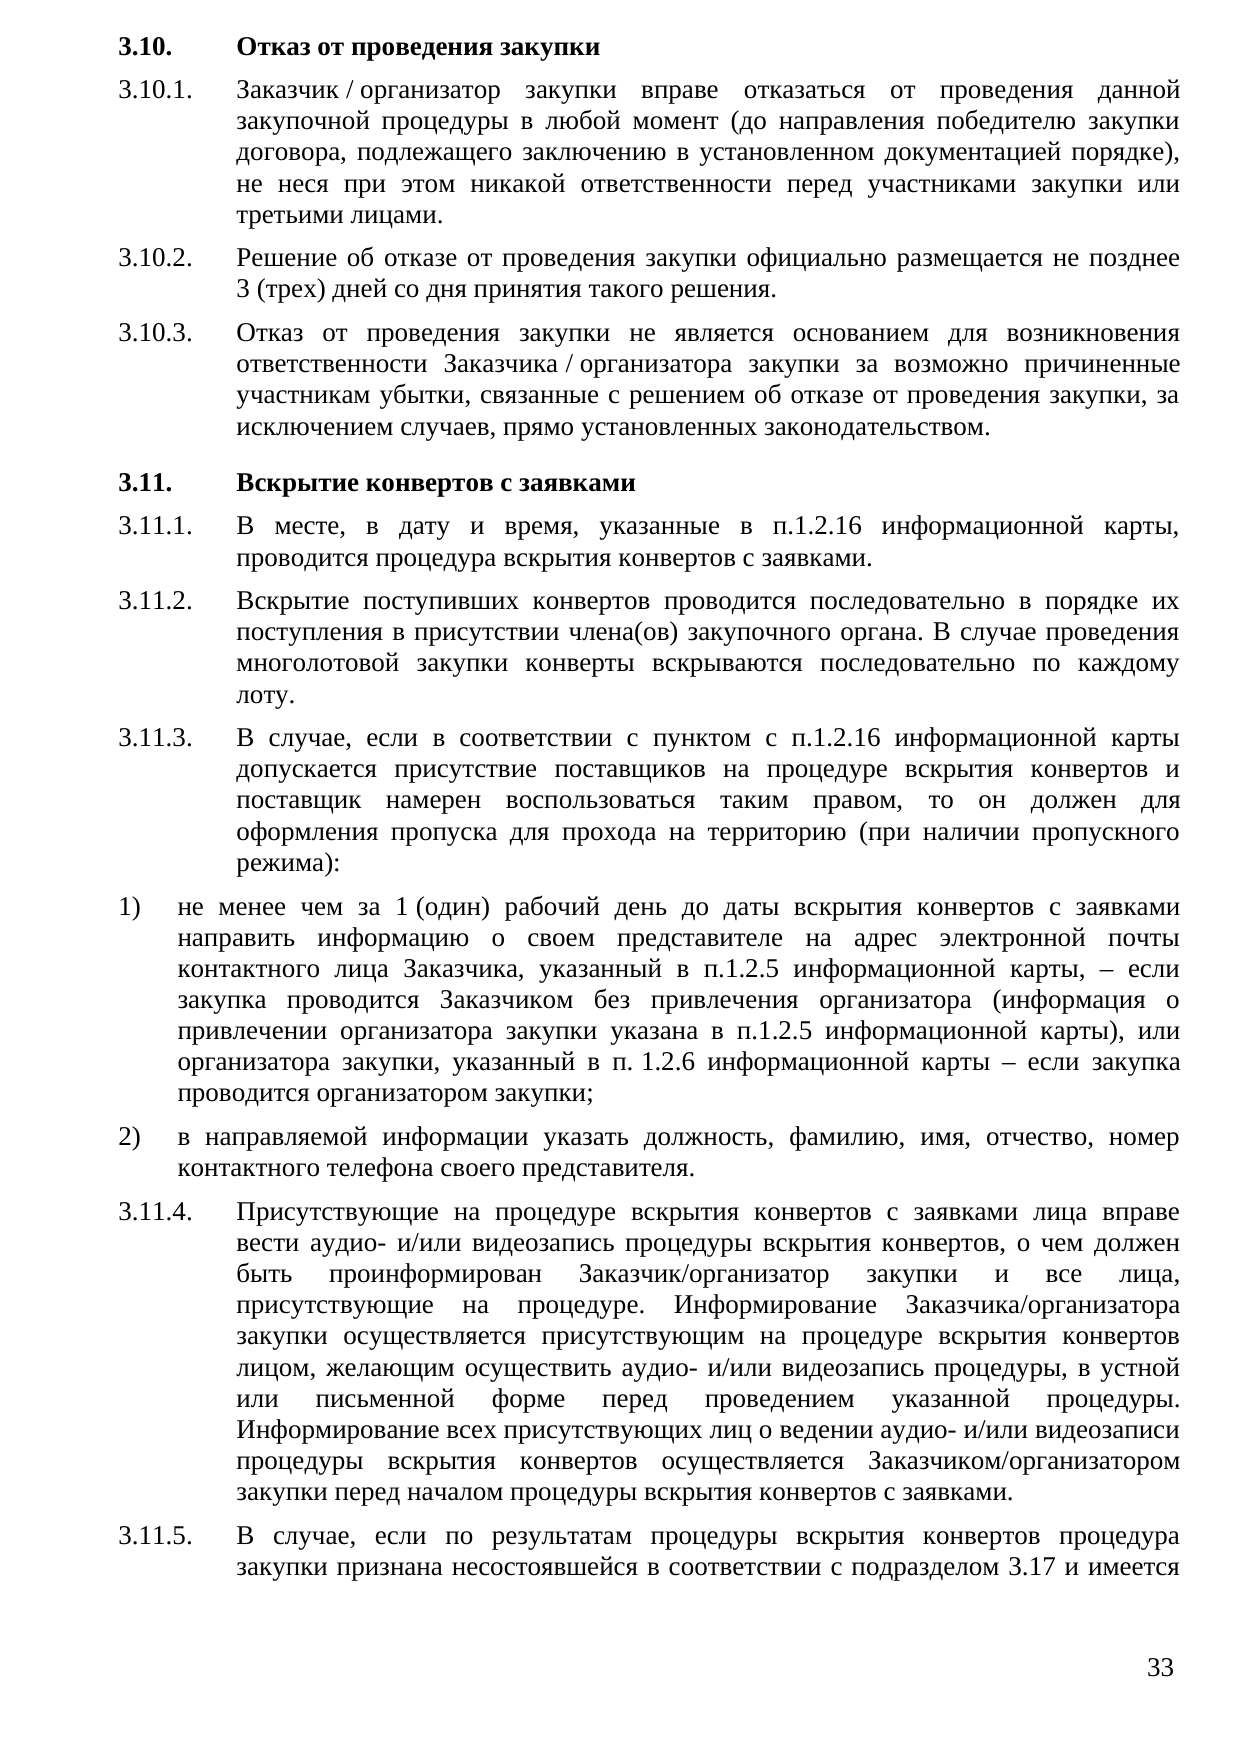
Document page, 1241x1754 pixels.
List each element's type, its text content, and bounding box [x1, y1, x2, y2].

text Решение об отказе от проведения закупки официально размещается не позднее 3 (трех) дней со дня принятия такого решения. [118, 241, 1181, 304]
text Отказ от проведения закупки не является основанием для возникновения ответственности Заказчика / организатора закупки за возможно причиненные участникам убытки, связанные с решением об отказе от проведения закупки, за исключением случаев, прямо установленных законодательством. [118, 316, 1181, 441]
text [118, 1519, 1181, 1581]
text в направляемой информации указать должность, фамилию, имя, отчество, номер контактного телефона своего представителя. [118, 1120, 1181, 1182]
text Вскрытие поступивших конвертов проводится последовательно в порядке их поступления в присутствии члена(ов) закупочного органа. В случае проведения многолотовой закупки конверты вскрываются последовательно по каждому лоту. [118, 584, 1181, 709]
text Отказ от проведения закупки [118, 29, 1181, 61]
text Присутствующие на процедуре вскрытия конвертов с заявками лица вправе вести аудио- и/или видеозапись процедуры вскрытия конвертов, о чем должен быть проинформирован Заказчик/организатор закупки и все лица, присутствующие на процедуре. Информирование Заказчика/организатора закупки осуществляется присутствующим на процедуре вскрытия конвертов лицом, желающим осуществить аудио- и/или видеозапись процедуры, в устной или письменной форме перед проведением указанной процедуры. Информирование всех присутствующих лиц о ведении аудио- и/или видеозаписи процедуры вскрытия конвертов осуществляется Заказчиком/организатором закупки перед началом процедуры вскрытия конвертов с заявками. [118, 1195, 1181, 1506]
text В месте, в дату и время, указанные в п.1.2.16 информационной карты, проводится процедура вскрытия конвертов с заявками. [118, 509, 1181, 572]
text Заказчик / организатор закупки вправе отказаться от проведения данной закупочной процедуры в любой момент (до направления победителю закупки договора, подлежащего заключению в установленном документацией порядке), не неся при этом никакой ответственности перед участниками закупки или третьими лицами. [118, 73, 1181, 229]
text Вскрытие конвертов с заявками [118, 466, 1181, 497]
text не менее чем за 1 (один) рабочий день до даты вскрытия конвертов с заявками направить информацию о своем представителе на адрес электронной почты контактного лица Заказчика, указанный в п.1.2.5 информационной карты, – если закупка проводится Заказчиком без привлечения организатора (информация о привлечении организатора закупки указана в п.1.2.5 информационной карты), или организатора закупки, указанный в п. 1.2.6 информационной карты – если закупка проводится организатором закупки; [118, 889, 1181, 1108]
text В случае, если в соответствии с пунктом с п.1.2.16 информационной карты допускается присутствие поставщиков на процедуре вскрытия конвертов и поставщик намерен воспользоваться таким правом, то он должен для оформления пропуска для прохода на территорию (при наличии пропускного режима): [118, 721, 1181, 877]
